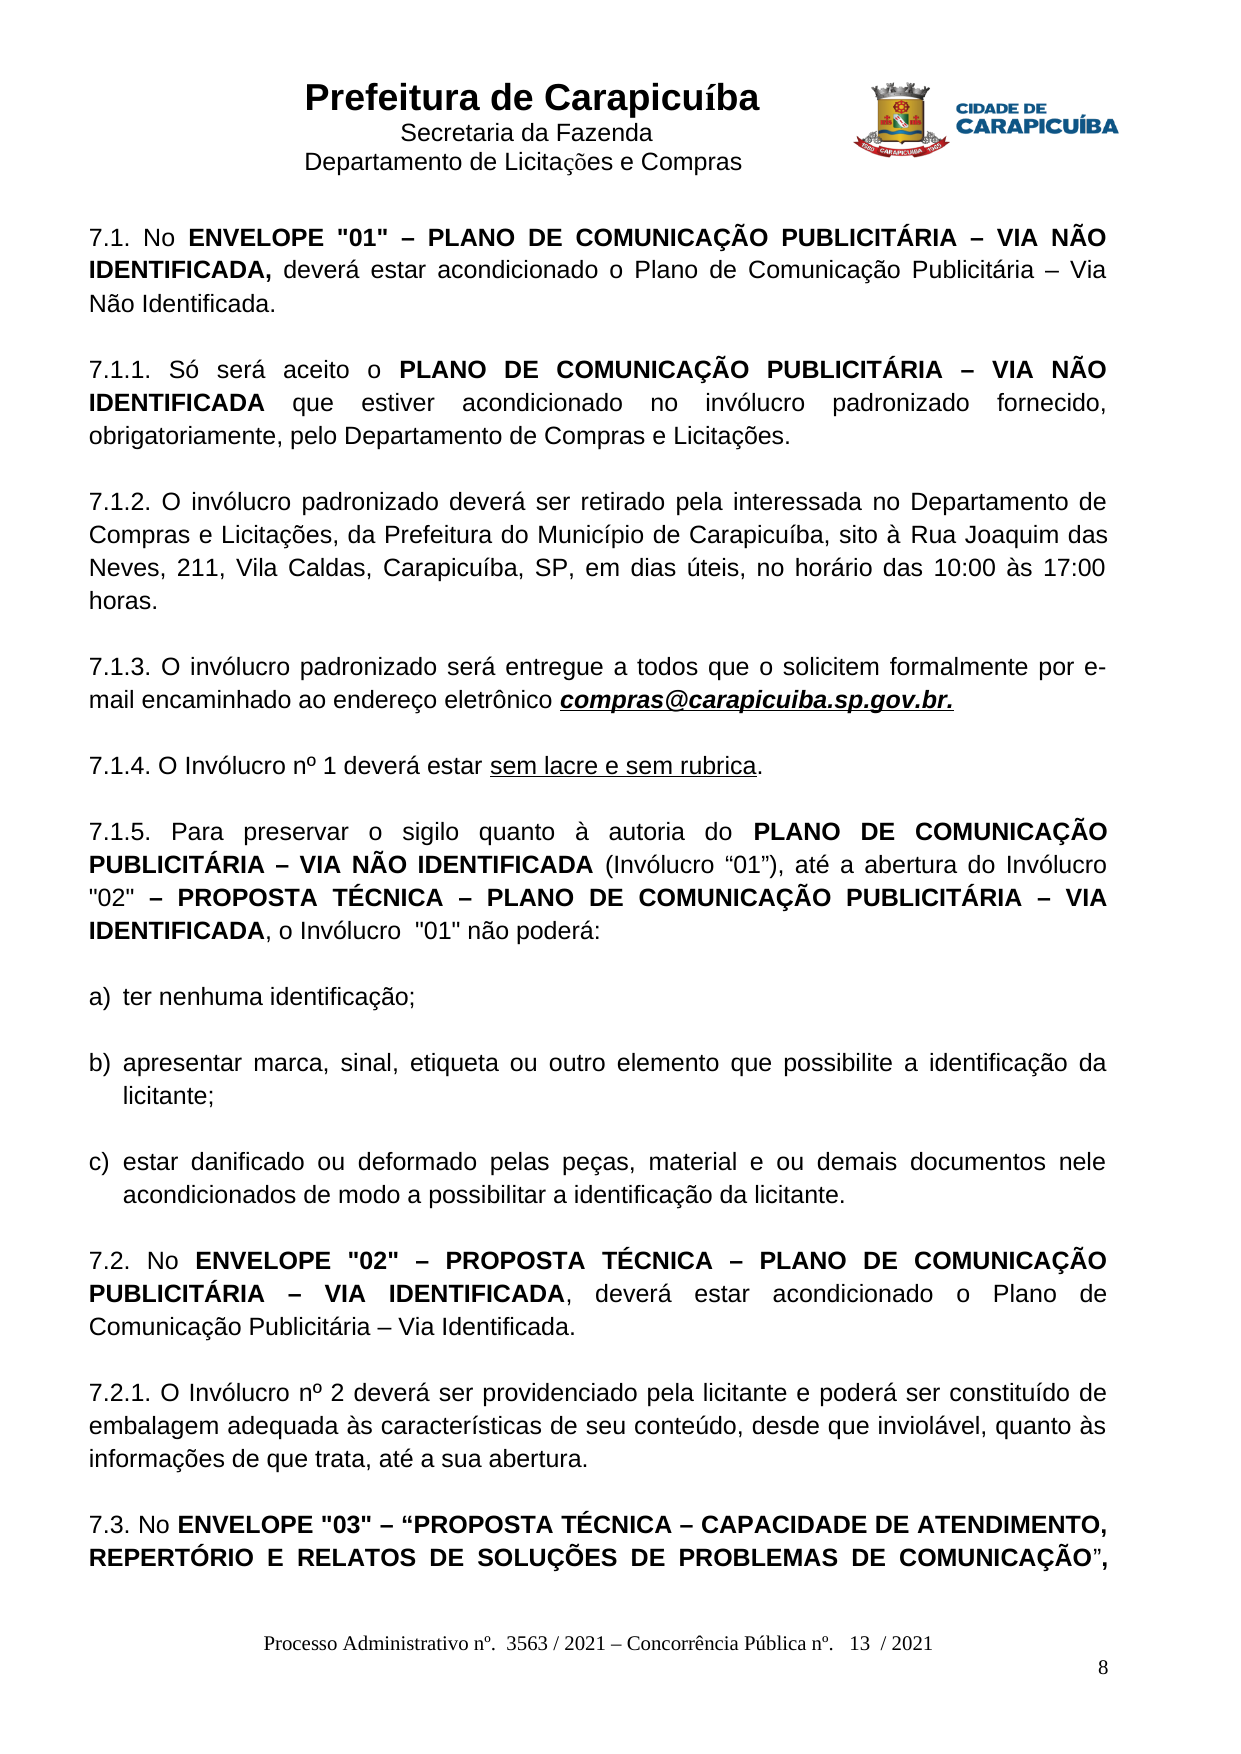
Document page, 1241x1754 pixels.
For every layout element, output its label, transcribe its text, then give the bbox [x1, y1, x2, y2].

text 7.1.2. O invólucro padronizado deverá ser retirado pela interessada no Departamento de Compras e Licitações, da Prefeitura do Município de Carapicuíba, sito à Rua Joaquim das Neves, 211, Vila Caldas, Carapicuíba, SP, em dias úteis, no horário das 10:00 às 17:00 horas. [89, 487, 1108, 614]
text 7.1. No ENVELOPE "01" – PLANO DE COMUNICAÇÃO PUBLICITÁRIA – VIA NÃO IDENTIFICADA, deverá estar acondicionado o Plano de Comunicação Publicitária – Via Não Identificada. [89, 222, 1108, 317]
text 7.1.1. Só será aceito o PLANO DE COMUNICAÇÃO PUBLICITÁRIA – VIA NÃO IDENTIFICADA que estiver acondicionado no invólucro padronizado fornecido, obrigatoriamente, pelo Departamento de Compras e Licitações. [89, 354, 1108, 449]
text 7.2.1. O Invólucro nº 2 deverá ser providenciado pela licitante e poderá ser constituído de embalagem adequada às características de seu conteúdo, desde que inviolável, quanto às informações de que trata, até a sua abertura. [89, 1378, 1108, 1473]
picture [853, 62, 1123, 183]
list estar danificado ou deformado pelas peças, material e ou demais documentos nele acondicionados de modo a possibilitar a identificação da licitante. [89, 1147, 1108, 1209]
text 7.1.3. O invólucro padronizado será entregue a todos que o solicitem formalmente por e-mail encaminhado ao endereço eletrônico compras@carapicuiba.sp.gov.br. [89, 652, 1108, 713]
list ter nenhuma identificação; [89, 982, 1108, 1011]
text 7.1.4. O Invólucro nº 1 deverá estar sem lacre e sem rubrica. [89, 751, 1108, 779]
text 7.2. No ENVELOPE "02" – PROPOSTA TÉCNICA – PLANO DE COMUNICAÇÃO PUBLICITÁRIA – VIA IDENTIFICADA, deverá estar acondicionado o Plano de Comunicação Publicitária – Via Identificada. [89, 1246, 1108, 1341]
list apresentar marca, sinal, etiqueta ou outro elemento que possibilite a identificação da licitante; [89, 1048, 1108, 1110]
text 7.1.5. Para preservar o sigilo quanto à autoria do PLANO DE COMUNICAÇÃO PUBLICITÁRIA – VIA NÃO IDENTIFICADA (Invólucro “01”), até a abertura do Invólucro "02" – PROPOSTA TÉCNICA – PLANO DE COMUNICAÇÃO PUBLICITÁRIA – VIA IDENTIFICADA, o Invólucro "01" não poderá: [89, 817, 1108, 945]
